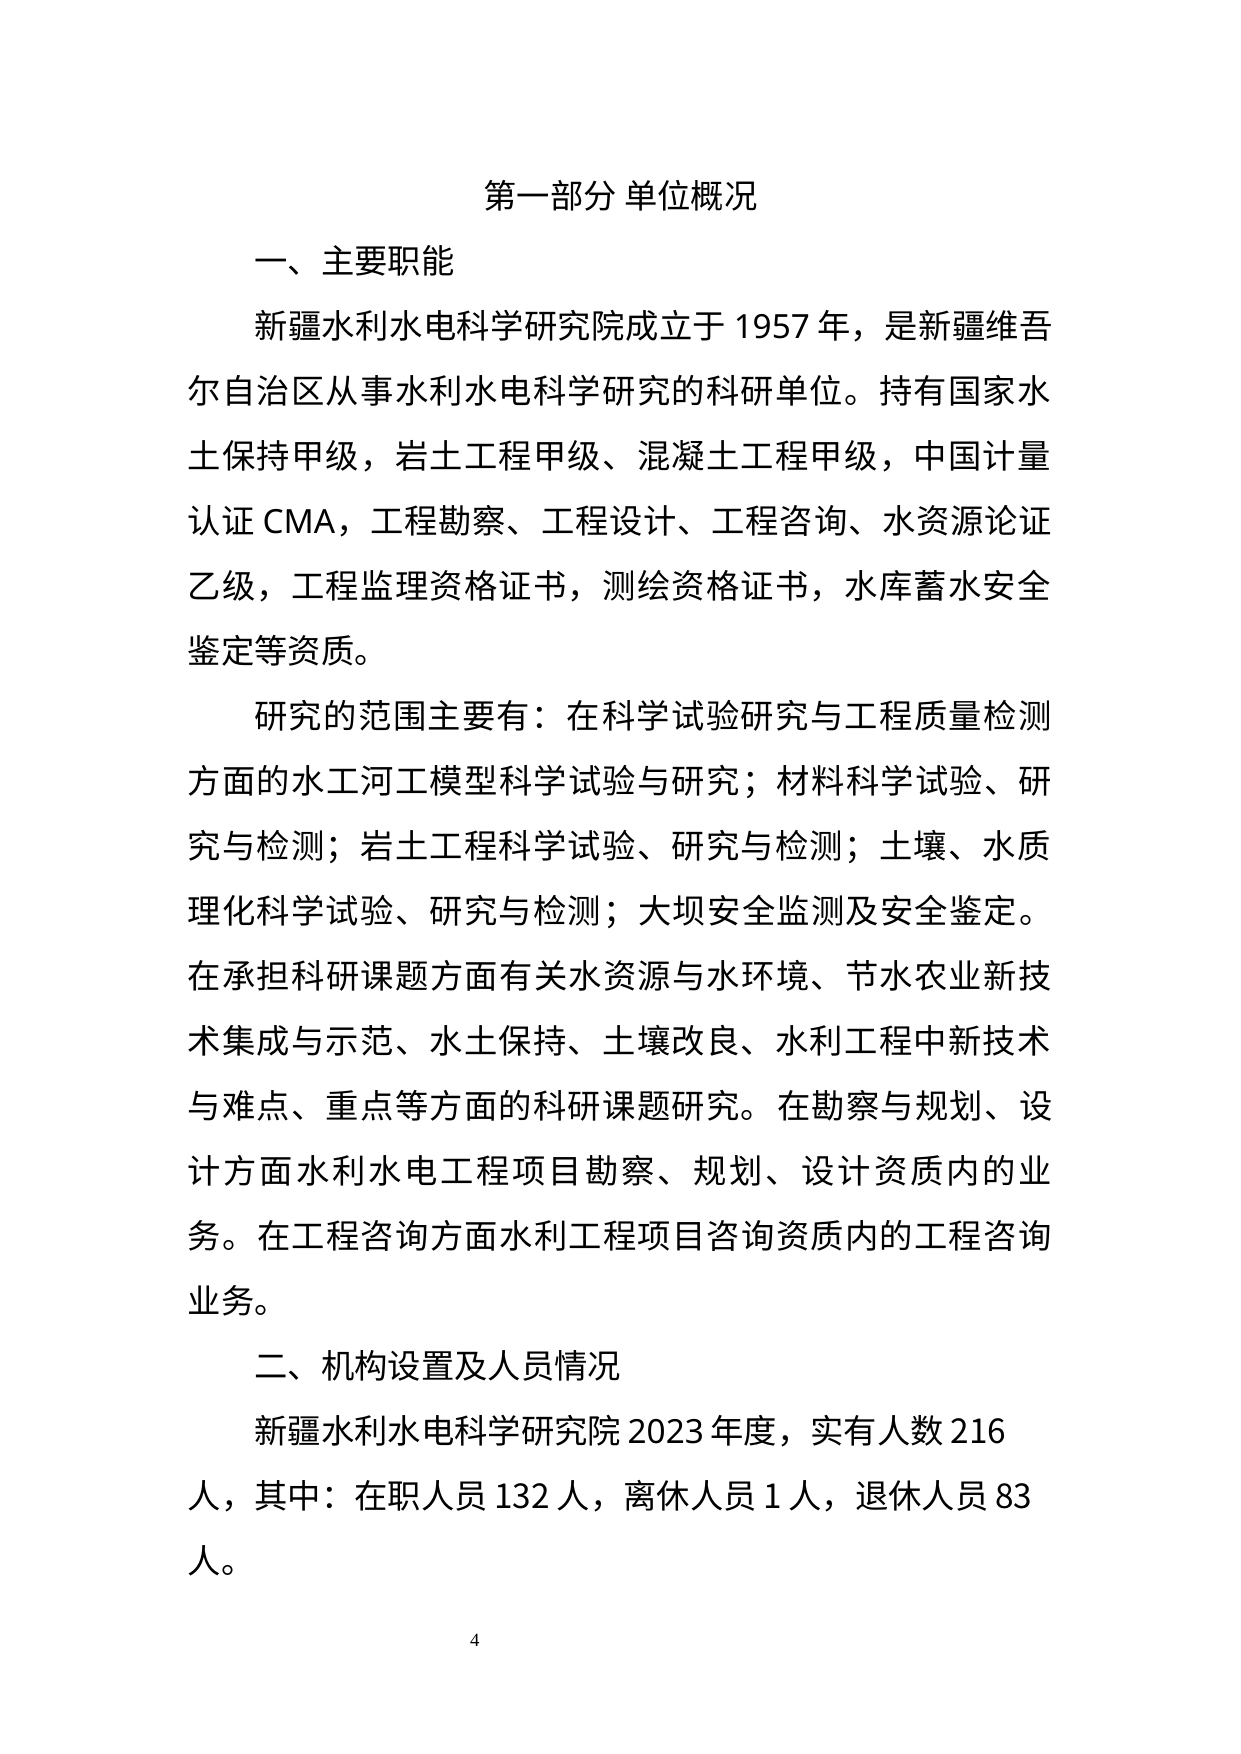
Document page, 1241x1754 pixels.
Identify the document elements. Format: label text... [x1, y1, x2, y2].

text 新疆水利水电科学研究院成立于1957年，是新疆维吾尔自治区从事水利水电科学研究的科研单位。持有国家水土保持甲级，岩土工程甲级、混凝土工程甲级，中国计量认证CMA，工程勘察、工程设计、工程咨询、水资源论证乙级，工程监理资格证书，测绘资格证书，水库蓄水安全鉴定等资质。 [187, 292, 1053, 682]
text 第一部分 单位概况 [187, 162, 1053, 227]
text 二、机构设置及人员情况 [187, 1332, 1053, 1397]
text 一、主要职能 [187, 227, 1053, 292]
text 新疆水利水电科学研究院2023年度，实有人数216人，其中：在职人员132人，离休人员1人，退休人员83人。 [187, 1397, 1053, 1592]
text 研究的范围主要有：在科学试验研究与工程质量检测方面的水工河工模型科学试验与研究；材料科学试验、研究与检测；岩土工程科学试验、研究与检测；土壤、水质理化科学试验、研究与检测；大坝安全监测及安全鉴定。在承担科研课题方面有关水资源与水环境、节水农业新技术集成与示范、水土保持、土壤改良、水利工程中新技术与难点、重点等方面的科研课题研究。在勘察与规划、设计方面水利水电工程项目勘察、规划、设计资质内的业务。在工程咨询方面水利工程项目咨询资质内的工程咨询业务。 [187, 682, 1053, 1332]
